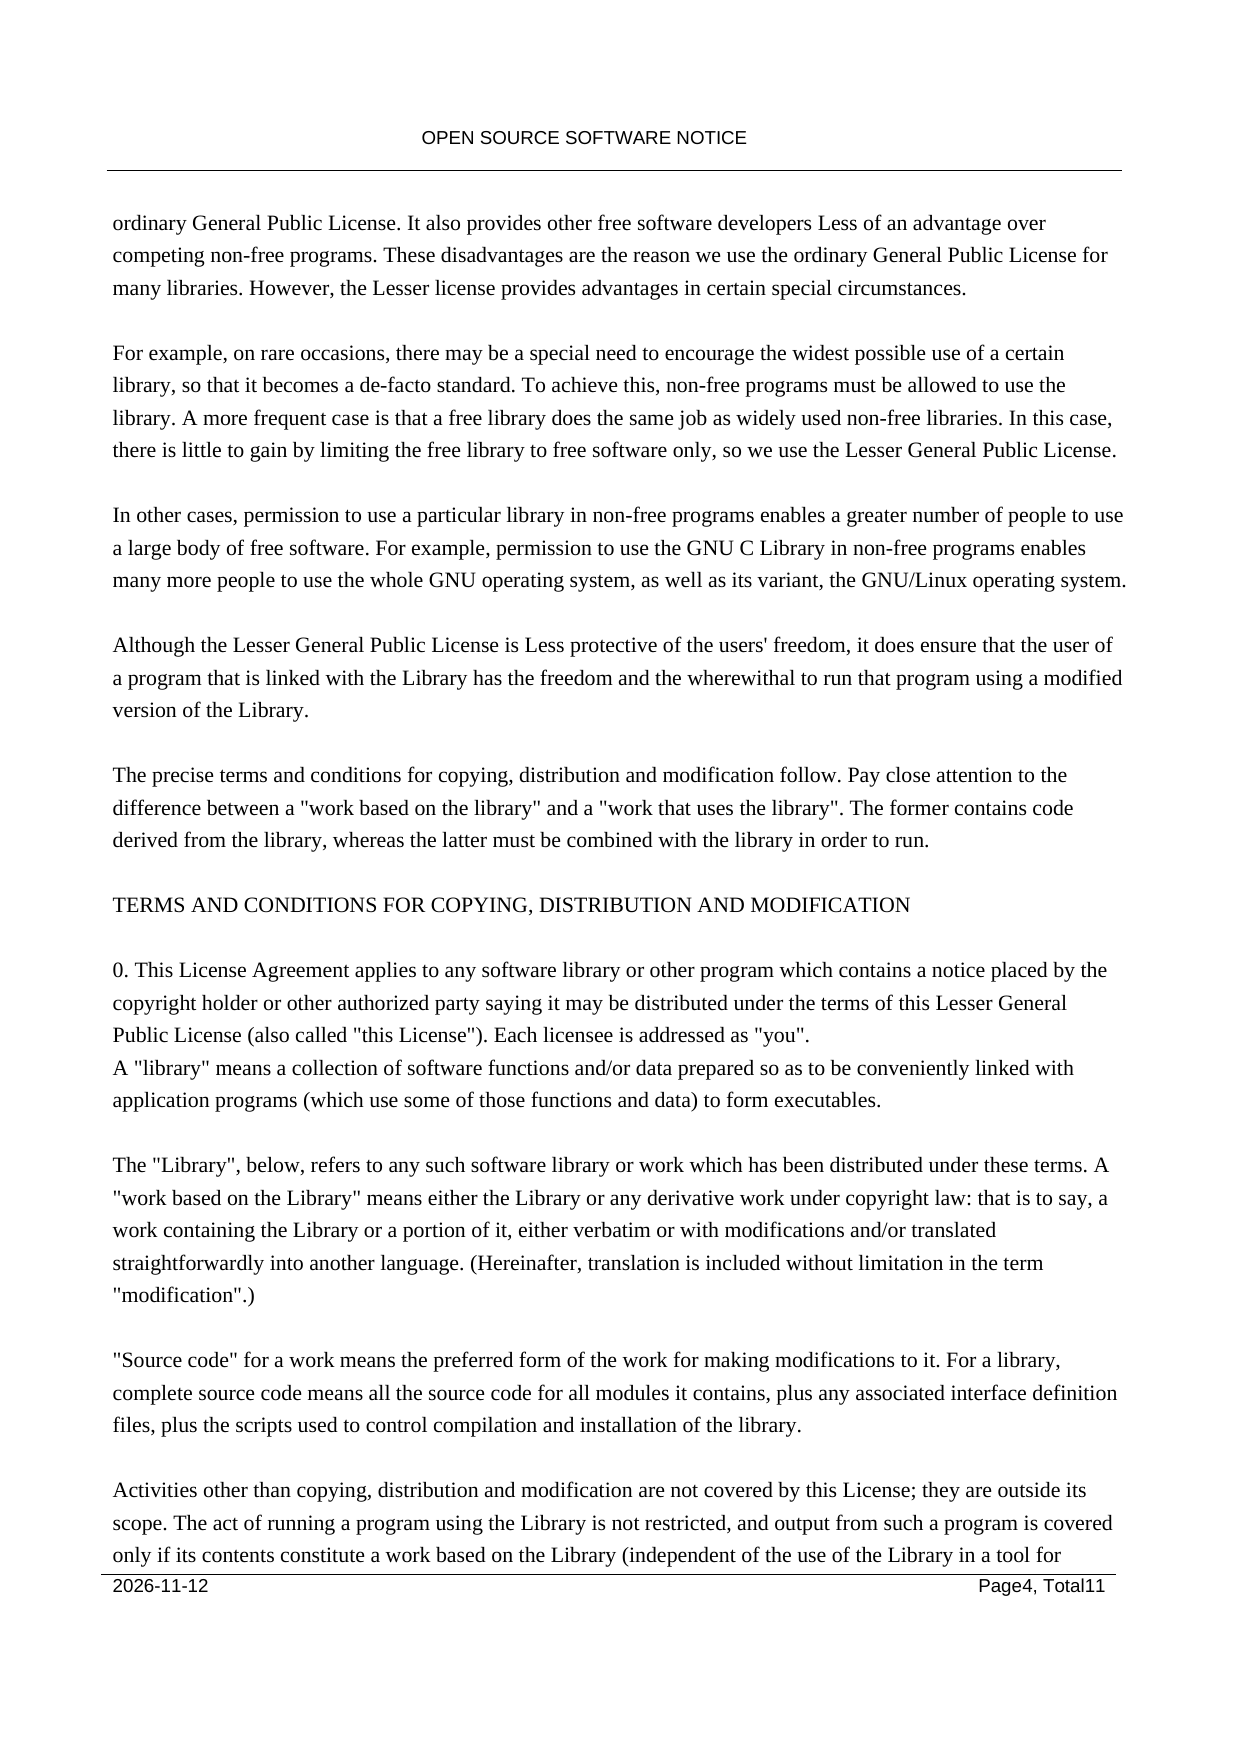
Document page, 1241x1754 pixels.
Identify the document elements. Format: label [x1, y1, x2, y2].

text [112, 206, 1128, 1571]
